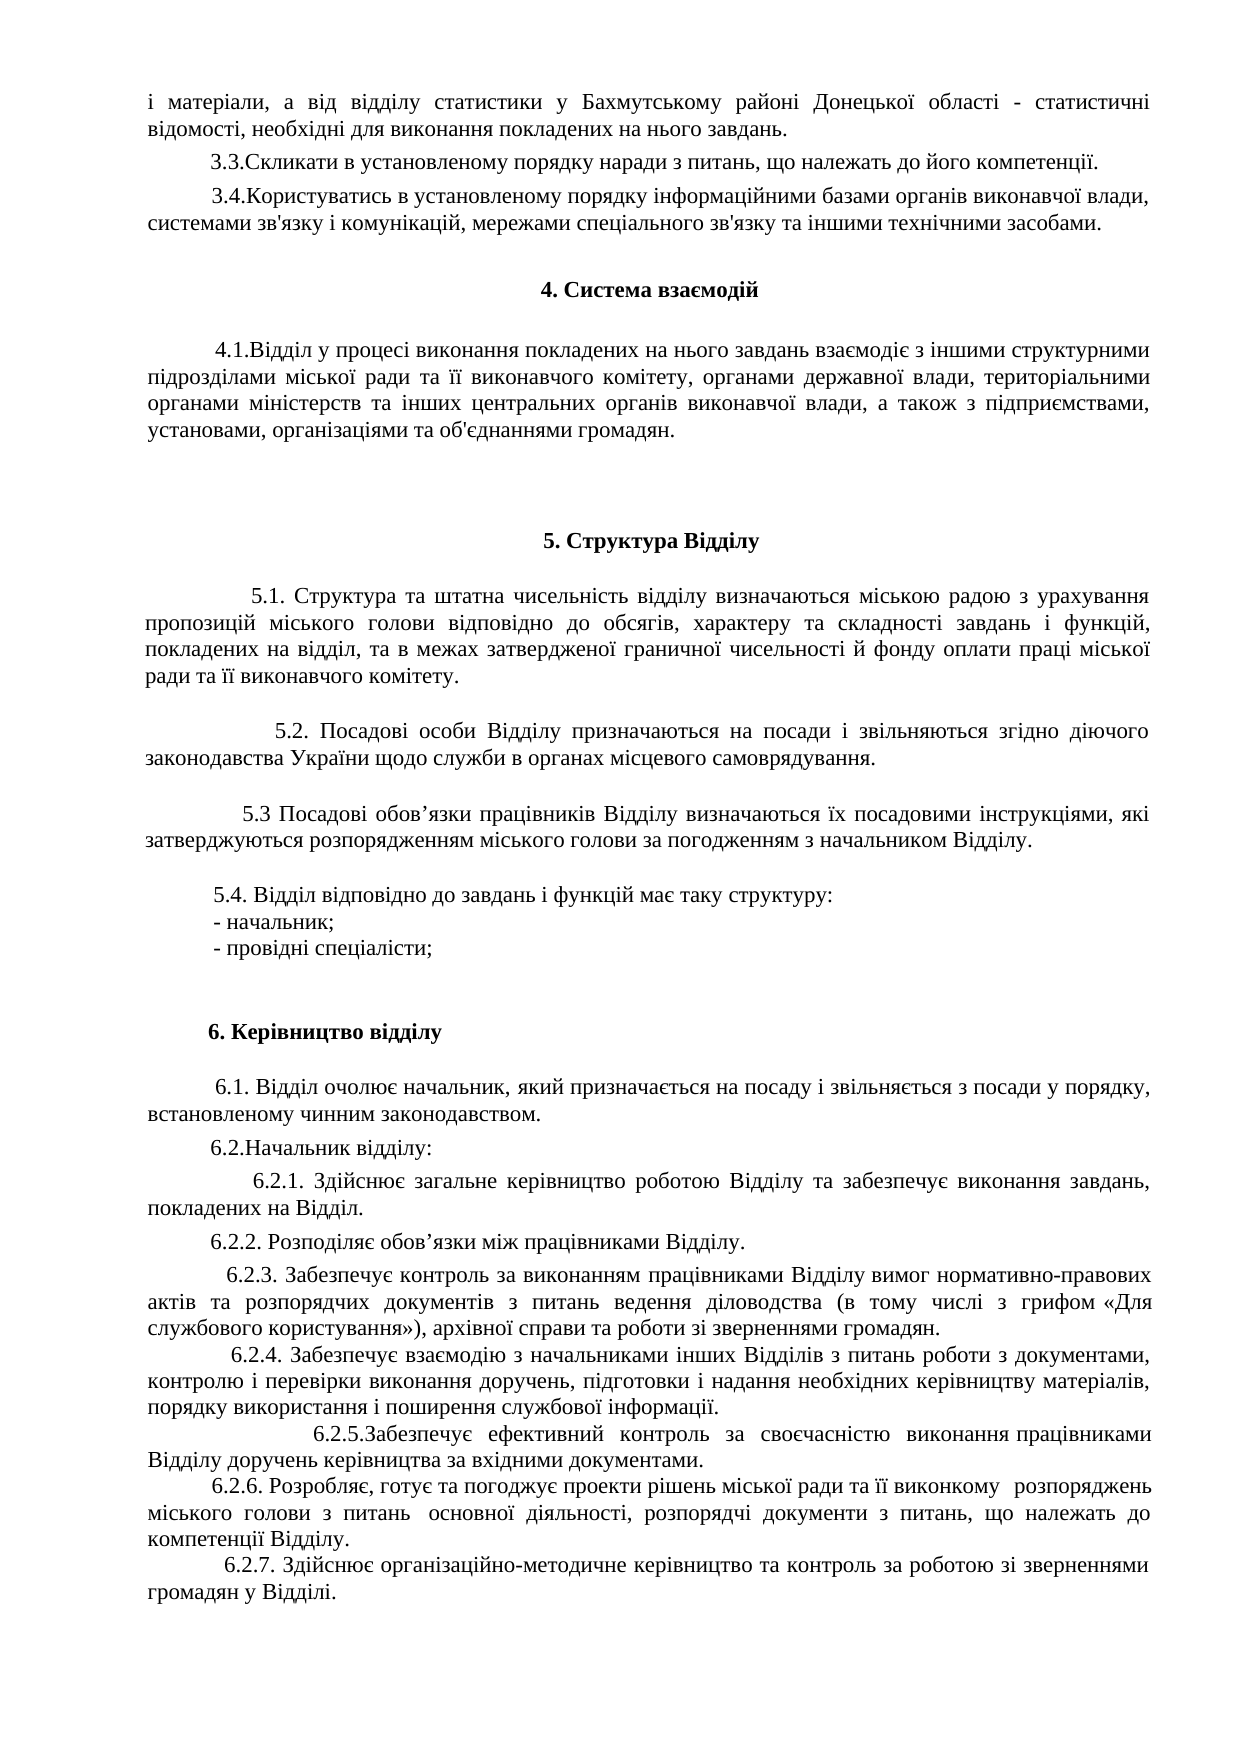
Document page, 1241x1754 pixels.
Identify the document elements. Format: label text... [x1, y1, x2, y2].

text 6.2.Начальник відділу: [147, 1134, 1152, 1160]
text 6.2.6. Розробляє, готує та погоджує проекти рішень міської ради та її виконкому розпоряджень міського голови з питань основної діяльності, розпорядчі документи з питань, що належать до компетенції Відділу. [147, 1472, 1152, 1551]
text - провідні спеціалісти; [144, 934, 1152, 961]
text - начальник; [144, 908, 1152, 934]
text 5.1. Структура та штатна чисельність відділу визначаються міською радою з урахування пропозицій міського голови відповідно до обсягів, характеру та складності завдань і функцій, покладених на відділ, та в межах затвердженої граничної чисельності й фонду оплати праці міської ради та її виконавчого комітету. [145, 582, 1152, 688]
text 6.2.3. Забезпечує контроль за виконанням працівниками Відділу вимог нормативно-правових актів та розпорядчих документів з питань ведення діловодства (в тому числі з грифом «Для службового користування»), архівної справи та роботи зі зверненнями громадян. [147, 1262, 1152, 1341]
text 6.2.2. Розподіляє обов’язки між працівниками Відділу. [147, 1228, 1152, 1254]
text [147, 88, 1152, 141]
text 6.2.7. Здійснює організаційно-методичне керівництво та контроль за роботою зі зверненнями громадян у Відділі. [147, 1551, 1152, 1604]
text 4. Система взаємодій [147, 276, 1152, 303]
text 4.1.Відділ у процесі виконання покладених на нього завдань взаємодіє з іншими структурними підрозділами міської ради та її виконавчого комітету, органами державної влади, територіальними органами міністерств та інших центральних органів виконавчої влади, а також з підприємствами, установами, організаціями та об'єднаннями громадян. [147, 337, 1152, 442]
text 3.4.Користуватись в установленому порядку інформаційними базами органів виконавчої влади, системами зв'язку і комунікацій, мережами спеціального зв'язку та іншими технічними засобами. [147, 182, 1152, 235]
text 6.2.1. Здійснює загальне керівництво роботою Відділу та забезпечує виконання завдань, покладених на Відділ. [147, 1167, 1152, 1220]
text 5.4. Відділ відповідно до завдань і функцій має таку структуру: [144, 882, 1152, 908]
text 6.2.5.Забезпечує ефективний контроль за своєчасністю виконання працівниками Відділу доручень керівництва за вхідними документами. [147, 1420, 1152, 1472]
text 6. Керівництво відділу [145, 1018, 1152, 1044]
text 5.3 Посадові обов’язки працівників Відділу визначаються їх посадовими інструкціями, які затверджуються розпорядженням міського голови за погодженням з начальником Відділу. [145, 799, 1152, 852]
text 3.3.Скликати в установленому порядку наради з питань, що належать до його компетенції. [147, 148, 1152, 175]
text 5.2. Посадові особи Відділу призначаються на посади і звільняються згідно діючого законодавства України щодо служби в органах місцевого самоврядування. [145, 717, 1152, 770]
text 6.1. Відділ очолює начальник, який призначається на посаду і звільняється з посади у порядку, встановленому чинним законодавством. [147, 1073, 1152, 1126]
text 6.2.4. Забезпечує взаємодію з начальниками інших Відділів з питань роботи з документами, контролю і перевірки виконання доручень, підготовки і надання необхідних керівництву матеріалів, порядку використання і поширення службової інформації. [147, 1341, 1152, 1420]
text 5. Структура Відділу [145, 527, 1152, 553]
